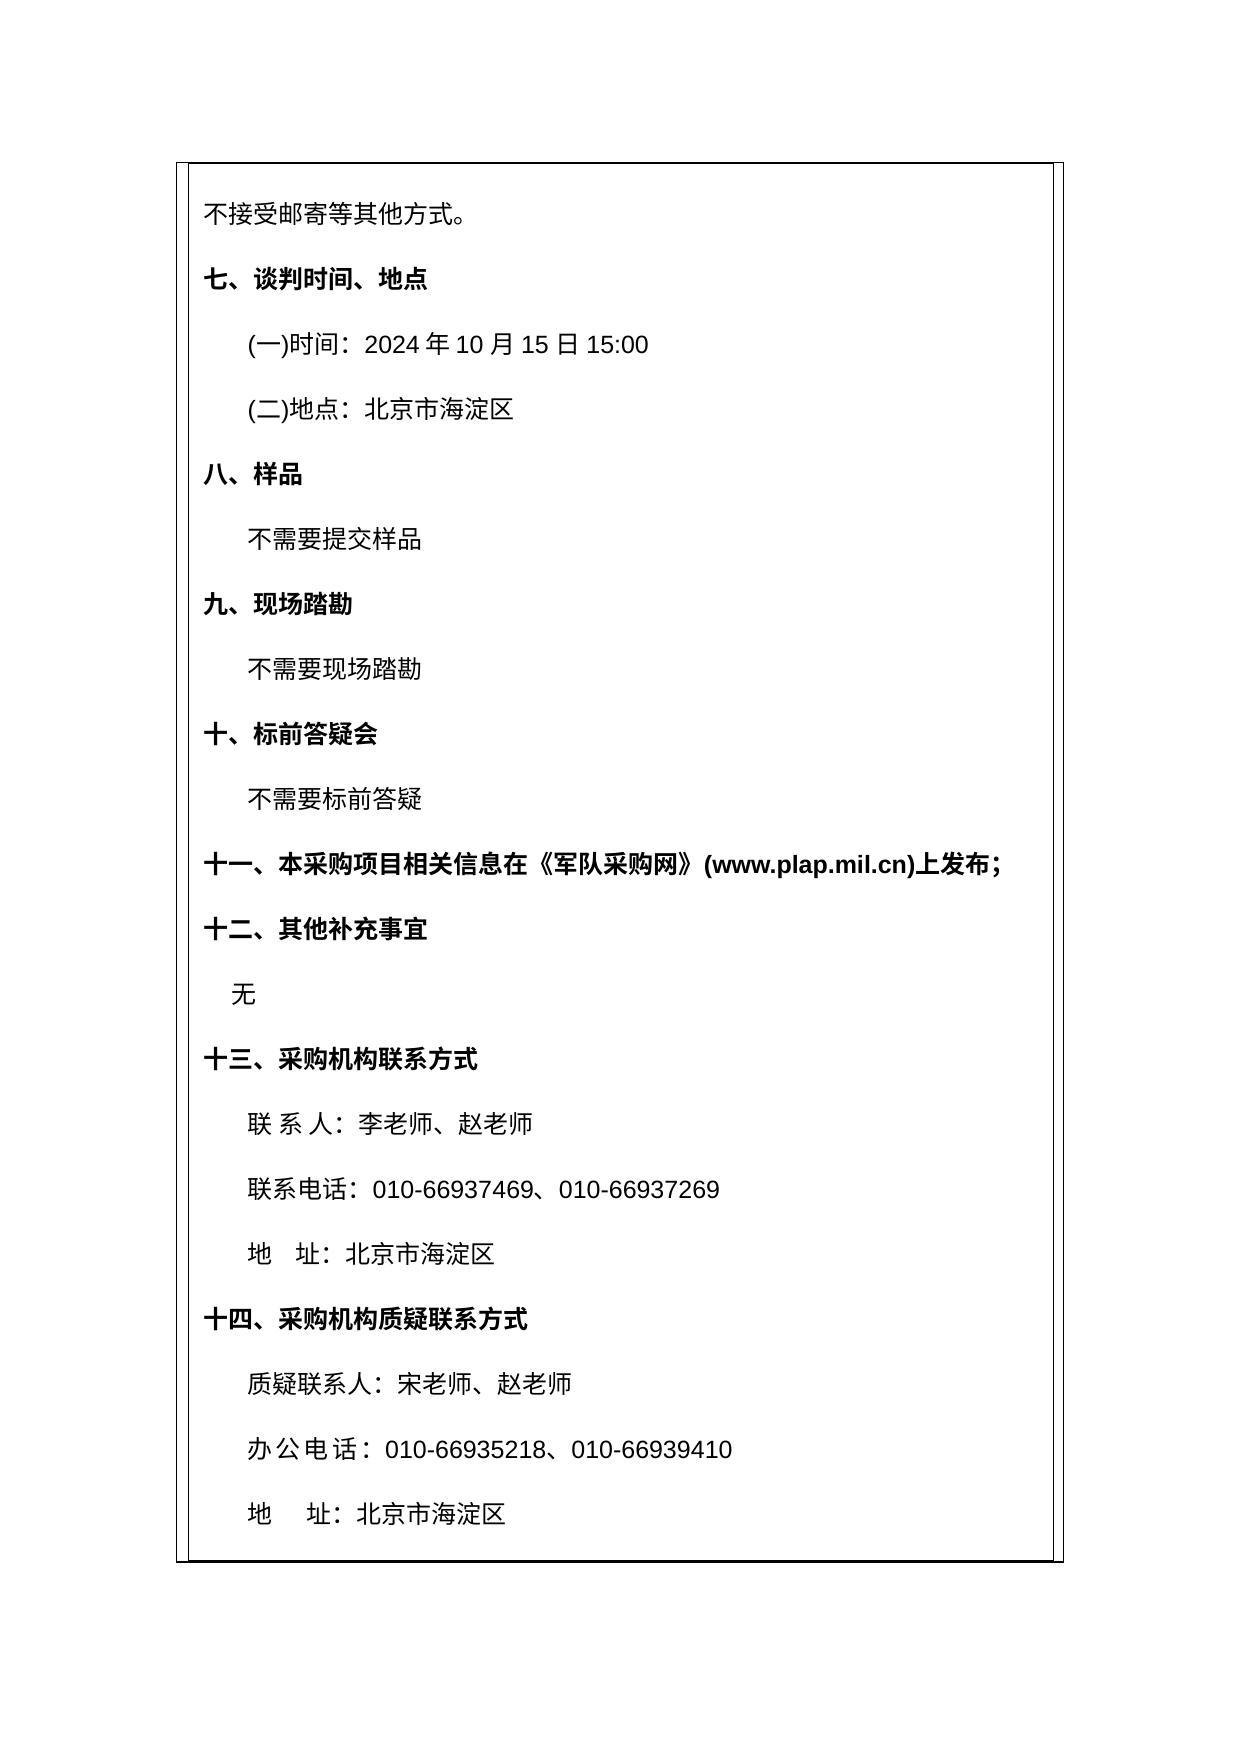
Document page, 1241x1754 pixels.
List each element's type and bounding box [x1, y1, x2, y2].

table_cell [189, 164, 1053, 1560]
table_cell [177, 163, 188, 1561]
table_cell [1054, 163, 1063, 1561]
